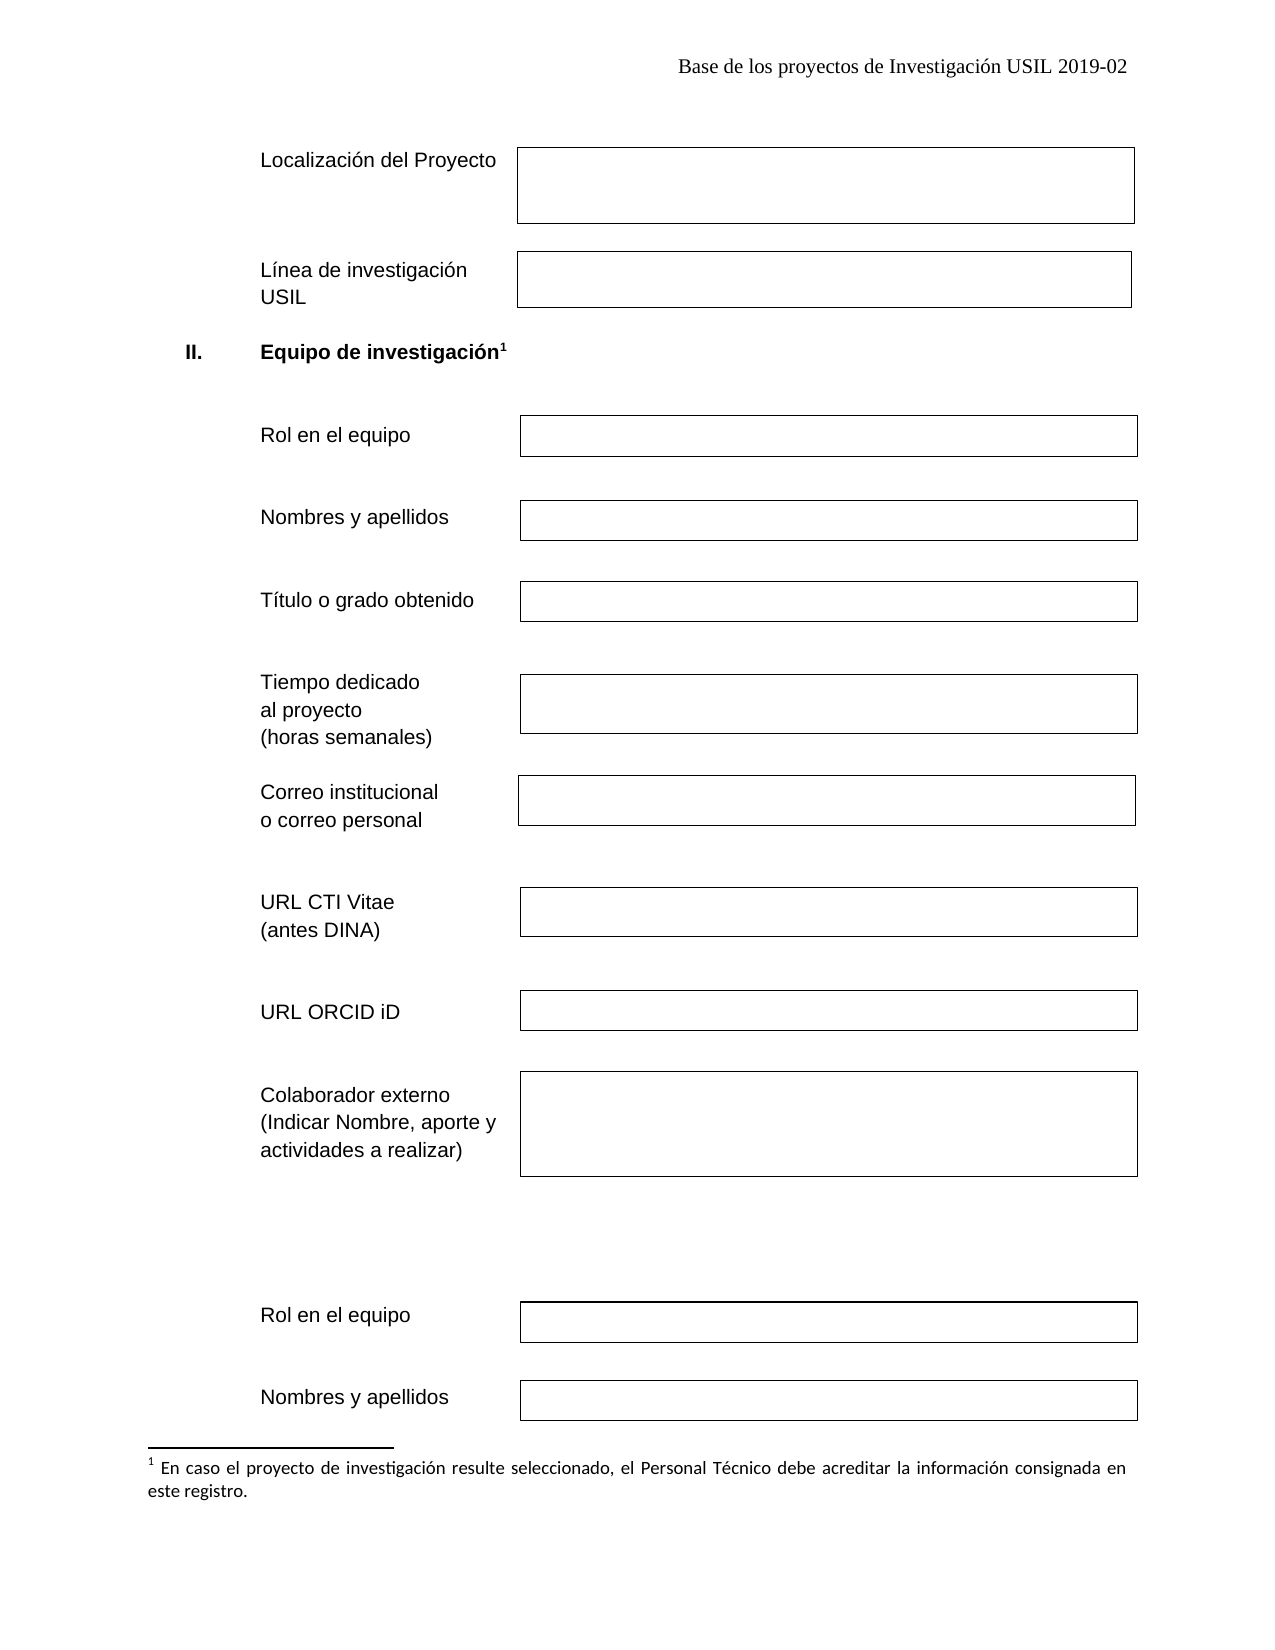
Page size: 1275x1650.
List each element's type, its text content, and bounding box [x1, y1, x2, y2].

list (horas semanales) [260, 725, 1127, 749]
list Localización del Proyecto [260, 148, 517, 172]
list Título o grado obtenido [260, 588, 520, 612]
list USIL [260, 285, 1127, 309]
list o correo personal [260, 808, 1122, 832]
list (antes DINA) [260, 918, 1127, 942]
list Rol en el equipo [260, 1303, 520, 1327]
list URL ORCID iD [260, 1000, 520, 1024]
list Nombres y apellidos [260, 505, 520, 529]
list Tiempo dedicado [260, 670, 1127, 694]
list Equipo de investigación [185, 340, 1127, 364]
list Colaborador externo (Indicar Nombre, aporte y actividades a realizar) [260, 1083, 520, 1162]
list Nombres y apellidos [260, 1385, 520, 1409]
list URL CTI Vitae [260, 890, 520, 914]
list Línea de investigación [260, 258, 517, 282]
list Rol en el equipo [260, 423, 520, 447]
list al proyecto [260, 698, 520, 722]
list Correo institucional [260, 780, 518, 804]
